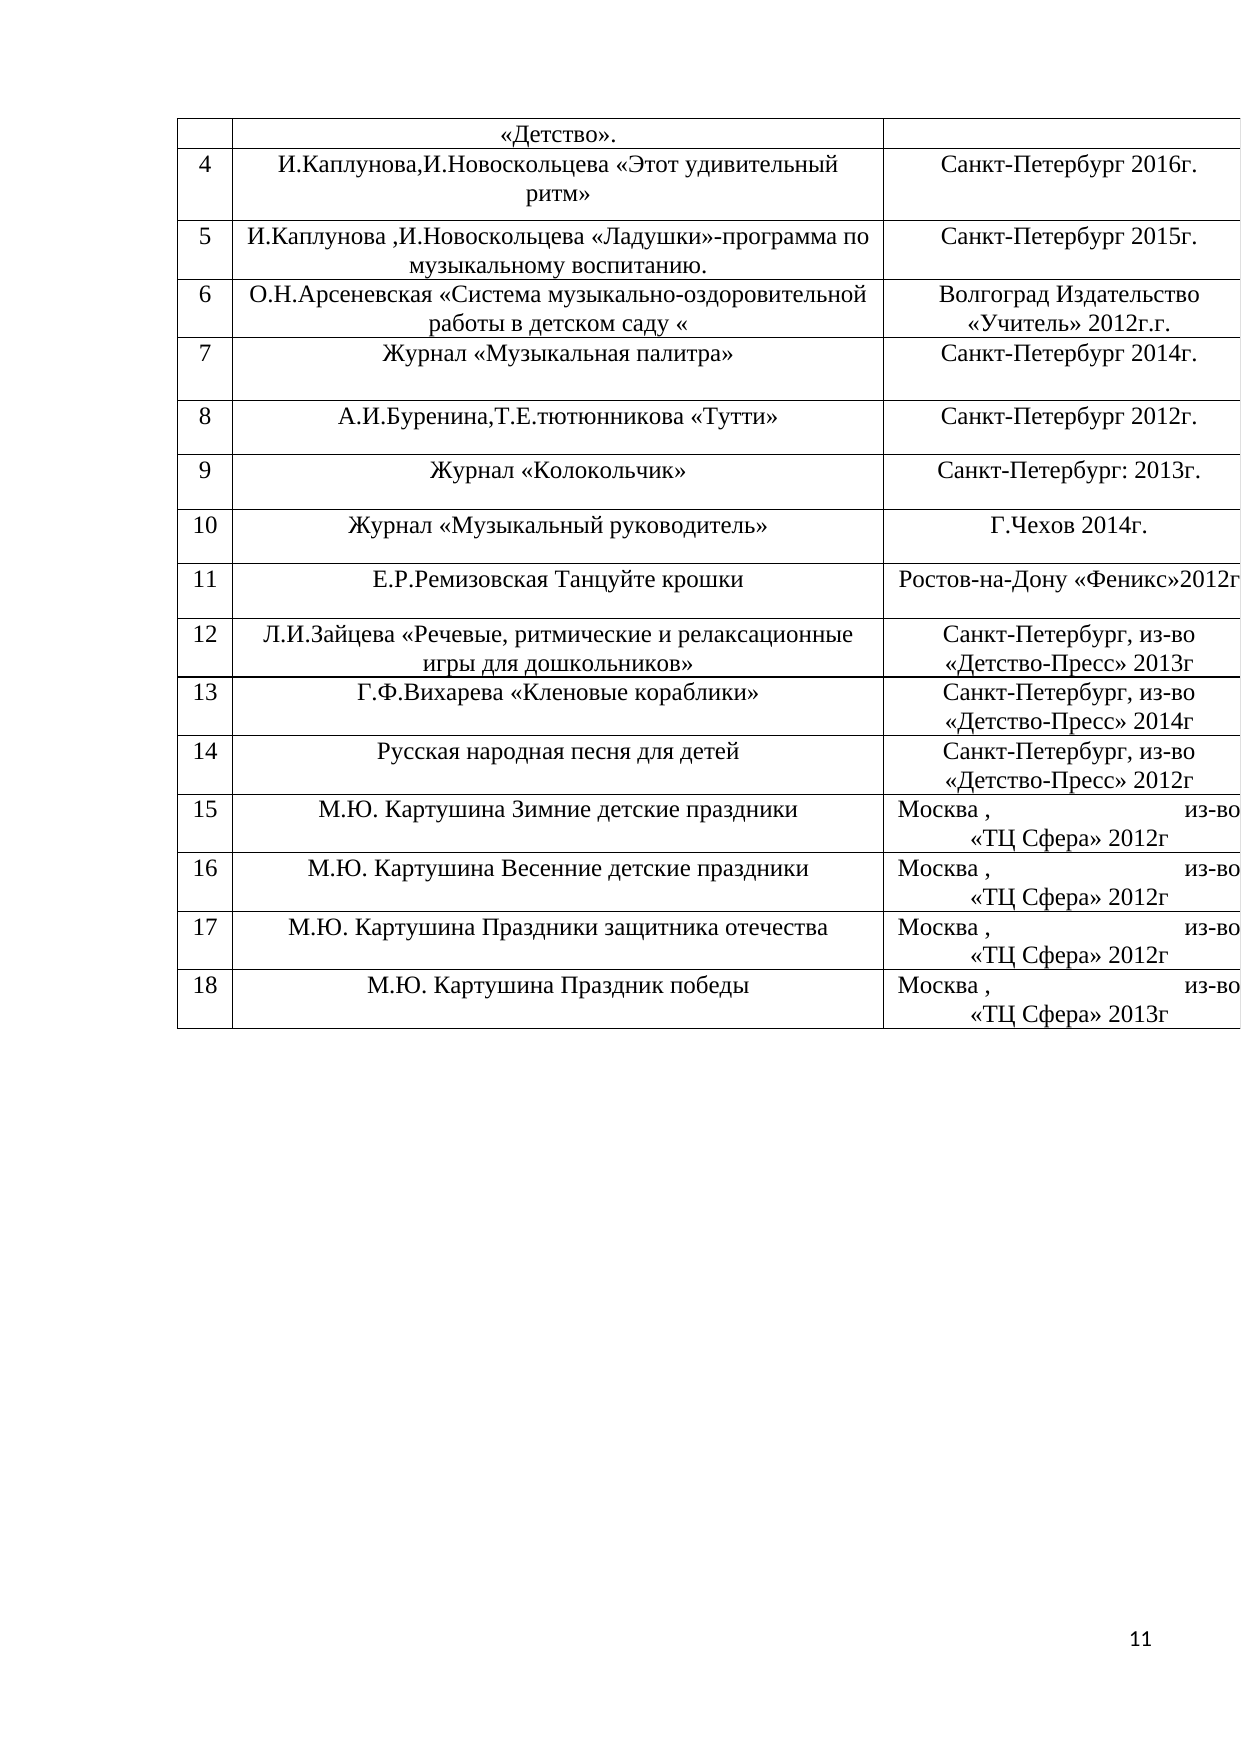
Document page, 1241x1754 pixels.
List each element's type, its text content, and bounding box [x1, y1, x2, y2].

table_cell Журнал «Музыкальный руководитель» [233, 510, 883, 563]
table_cell 8 [178, 401, 232, 454]
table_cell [884, 119, 1240, 148]
table_cell Санкт-Петербург 2012г. [884, 401, 1240, 454]
table_cell Санкт-Петербург 2016г. [884, 149, 1240, 220]
table_cell 12 [178, 619, 232, 676]
table_cell Санкт-Петербург, из-во «Детство-Пресс» 2014г [884, 678, 1240, 735]
table_cell Санкт-Петербург 2015г. [884, 221, 1240, 278]
table_cell Г.Чехов 2014г. [884, 510, 1240, 563]
table_cell М.Ю. Картушина Праздник победы [233, 970, 883, 1028]
table_cell Санкт-Петербург: 2013г. [884, 455, 1240, 509]
table_cell 15 [178, 795, 232, 852]
table_cell 7 [178, 338, 232, 400]
table_cell А.И.Буренина,Т.Е.тютюнникова «Тутти» [233, 401, 883, 454]
table_cell 6 [178, 280, 232, 337]
table_cell Москва , из-во «ТЦ Сфера» 2013г [884, 970, 1240, 1028]
table_cell 5 [178, 221, 232, 278]
table_cell Л.И.Зайцева «Речевые, ритмические и релаксационные игры для дошкольников» [233, 619, 883, 676]
table_cell 9 [178, 455, 232, 509]
table_cell М.Ю. Картушина Праздники защитника отечества [233, 912, 883, 969]
table_cell Волгоград Издательство «Учитель» 2012г.г. [884, 280, 1240, 337]
table_cell 10 [178, 510, 232, 563]
table_cell Санкт-Петербург 2014г. [884, 338, 1240, 400]
table_cell Москва , из-во «ТЦ Сфера» 2012г [884, 912, 1240, 969]
table_cell Г.Ф.Вихарева «Кленовые кораблики» [233, 678, 883, 735]
table_cell 16 [178, 853, 232, 911]
table_cell Санкт-Петербург, из-во «Детство-Пресс» 2013г [884, 619, 1240, 676]
table_cell 14 [178, 736, 232, 793]
table_cell 13 [178, 678, 232, 735]
table_cell 17 [178, 912, 232, 969]
table_cell М.Ю. Картушина Весенние детские праздники [233, 853, 883, 911]
table_cell М.Ю. Картушина Зимние детские праздники [233, 795, 883, 852]
table_cell Е.Р.Ремизовская Танцуйте крошки [233, 564, 883, 618]
table_cell И.Каплунова ,И.Новоскольцева «Ладушки»-программа по музыкальному воспитанию. [233, 221, 883, 278]
table_cell Ростов-на-Дону «Феникс»2012г [884, 564, 1240, 618]
table_cell Русская народная песня для детей [233, 736, 883, 793]
table_cell Журнал «Музыкальная палитра» [233, 338, 883, 400]
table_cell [233, 119, 883, 148]
table_cell Санкт-Петербург, из-во «Детство-Пресс» 2012г [884, 736, 1240, 793]
table_cell 4 [178, 149, 232, 220]
table_cell Москва , из-во «ТЦ Сфера» 2012г [884, 795, 1240, 852]
table_cell 18 [178, 970, 232, 1028]
table_cell Журнал «Колокольчик» [233, 455, 883, 509]
table_cell О.Н.Арсеневская «Система музыкально-оздоровительной работы в детском саду « [233, 280, 883, 337]
table_cell Москва , из-во «ТЦ Сфера» 2012г [884, 853, 1240, 911]
table_cell 11 [178, 564, 232, 618]
table_cell И.Каплунова,И.Новоскольцева «Этот удивительный ритм» [233, 149, 883, 220]
table_cell 3 [178, 119, 232, 148]
